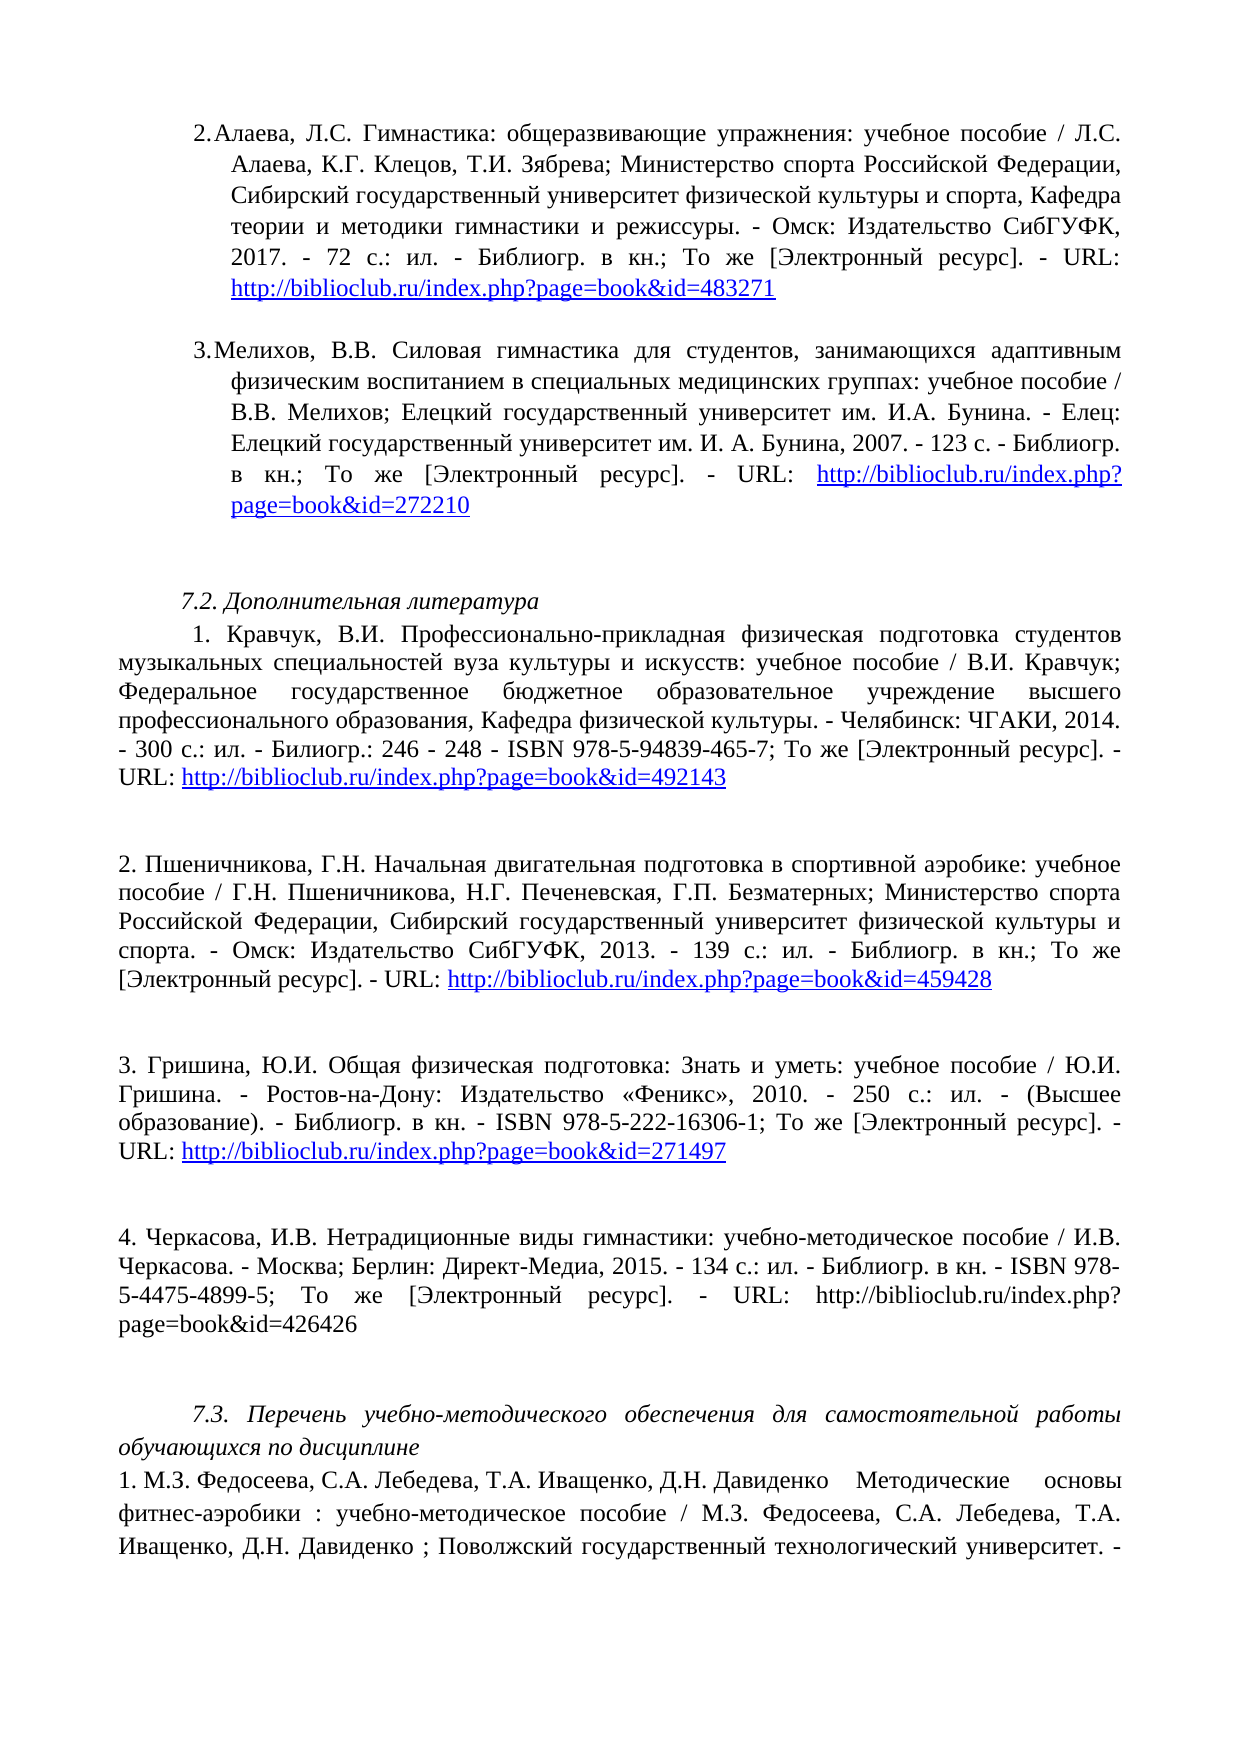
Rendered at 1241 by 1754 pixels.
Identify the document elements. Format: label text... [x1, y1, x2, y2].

text 7.2. Дополнительная литература [118, 586, 1122, 614]
text 3. Гришина, Ю.И. Общая физическая подготовка: Знать и уметь: учебное пособие / Ю.И. Гришина. - Ростов-на-Дону: Издательство «Феникс», 2010. - 250 с.: ил. - (Высшее образование). - Библиогр. в кн. - ISBN 978-5-222-16306-1; То же [Электронный ресурс]. - URL: http://biblioclub.ru/index.php?page=book&id=271497 [118, 1050, 1122, 1165]
text 2. Пшеничникова, Г.Н. Начальная двигательная подготовка в спортивной аэробике: учебное пособие / Г.Н. Пшеничникова, Н.Г. Печеневская, Г.П. Безматерных; Министерство спорта Российской Федерации, Сибирский государственный университет физической культуры и спорта. - Омск: Издательство СибГУФК, 2013. - 139 с.: ил. - Библиогр. в кн.; То же [Электронный ресурс]. - URL: http://biblioclub.ru/index.php?page=book&id=459428 [118, 849, 1122, 992]
text 7.3. Перечень учебно-методического обеспечения для самостоятельной работы обучающихся по дисциплине [118, 1399, 1122, 1461]
list Алаева, Л.С. Гимнастика: общеразвивающие упражнения: учебное пособие / Л.С. Алаева, К.Г. Клецов, Т.И. Зябрева; Министерство спорта Российской Федерации, Сибирский государственный университет физической культуры и спорта, Кафедра теории и методики гимнастики и режиссуры. - Омск: Издательство СибГУФК, 2017. - 72 с.: ил. - Библиогр. в кн.; То же [Электронный ресурс]. - URL: http://biblioclub.ru/index.php?page=book&id=483271 [193, 118, 1122, 302]
list Мелихов, В.В. Силовая гимнастика для студентов, занимающихся адаптивным физическим воспитанием в специальных медицинских группах: учебное пособие / В.В. Мелихов; Елецкий государственный университет им. И.А. Бунина. - Елец: Елецкий государственный университет им. И. А. Бунина, 2007. - 123 с. - Библиогр. в кн.; То же [Электронный ресурс]. - URL: http://biblioclub.ru/index.php?page=book&id=272210 [193, 335, 1122, 519]
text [118, 1465, 1122, 1560]
text 4. Черкасова, И.В. Нетрадиционные виды гимнастики: учебно-методическое пособие / И.В. Черкасова. - Москва; Берлин: Директ-Медиа, 2015. - 134 с.: ил. - Библиогр. в кн. - ISBN 978-5-4475-4899-5; То же [Электронный ресурс]. - URL: http://biblioclub.ru/index.php?page=book&id=426426 [118, 1222, 1122, 1337]
text 1. Кравчук, В.И. Профессионально-прикладная физическая подготовка студентов музыкальных специальностей вуза культуры и искусств: учебное пособие / В.И. Кравчук; Федеральное государственное бюджетное образовательное учреждение высшего профессионального образования, Кафедра физической культуры. - Челябинск: ЧГАКИ, 2014. - 300 с.: ил. - Билиогр.: 246 - 248 - ISBN 978-5-94839-465-7; То же [Электронный ресурс]. - URL: http://biblioclub.ru/index.php?page=book&id=492143 [118, 619, 1122, 791]
